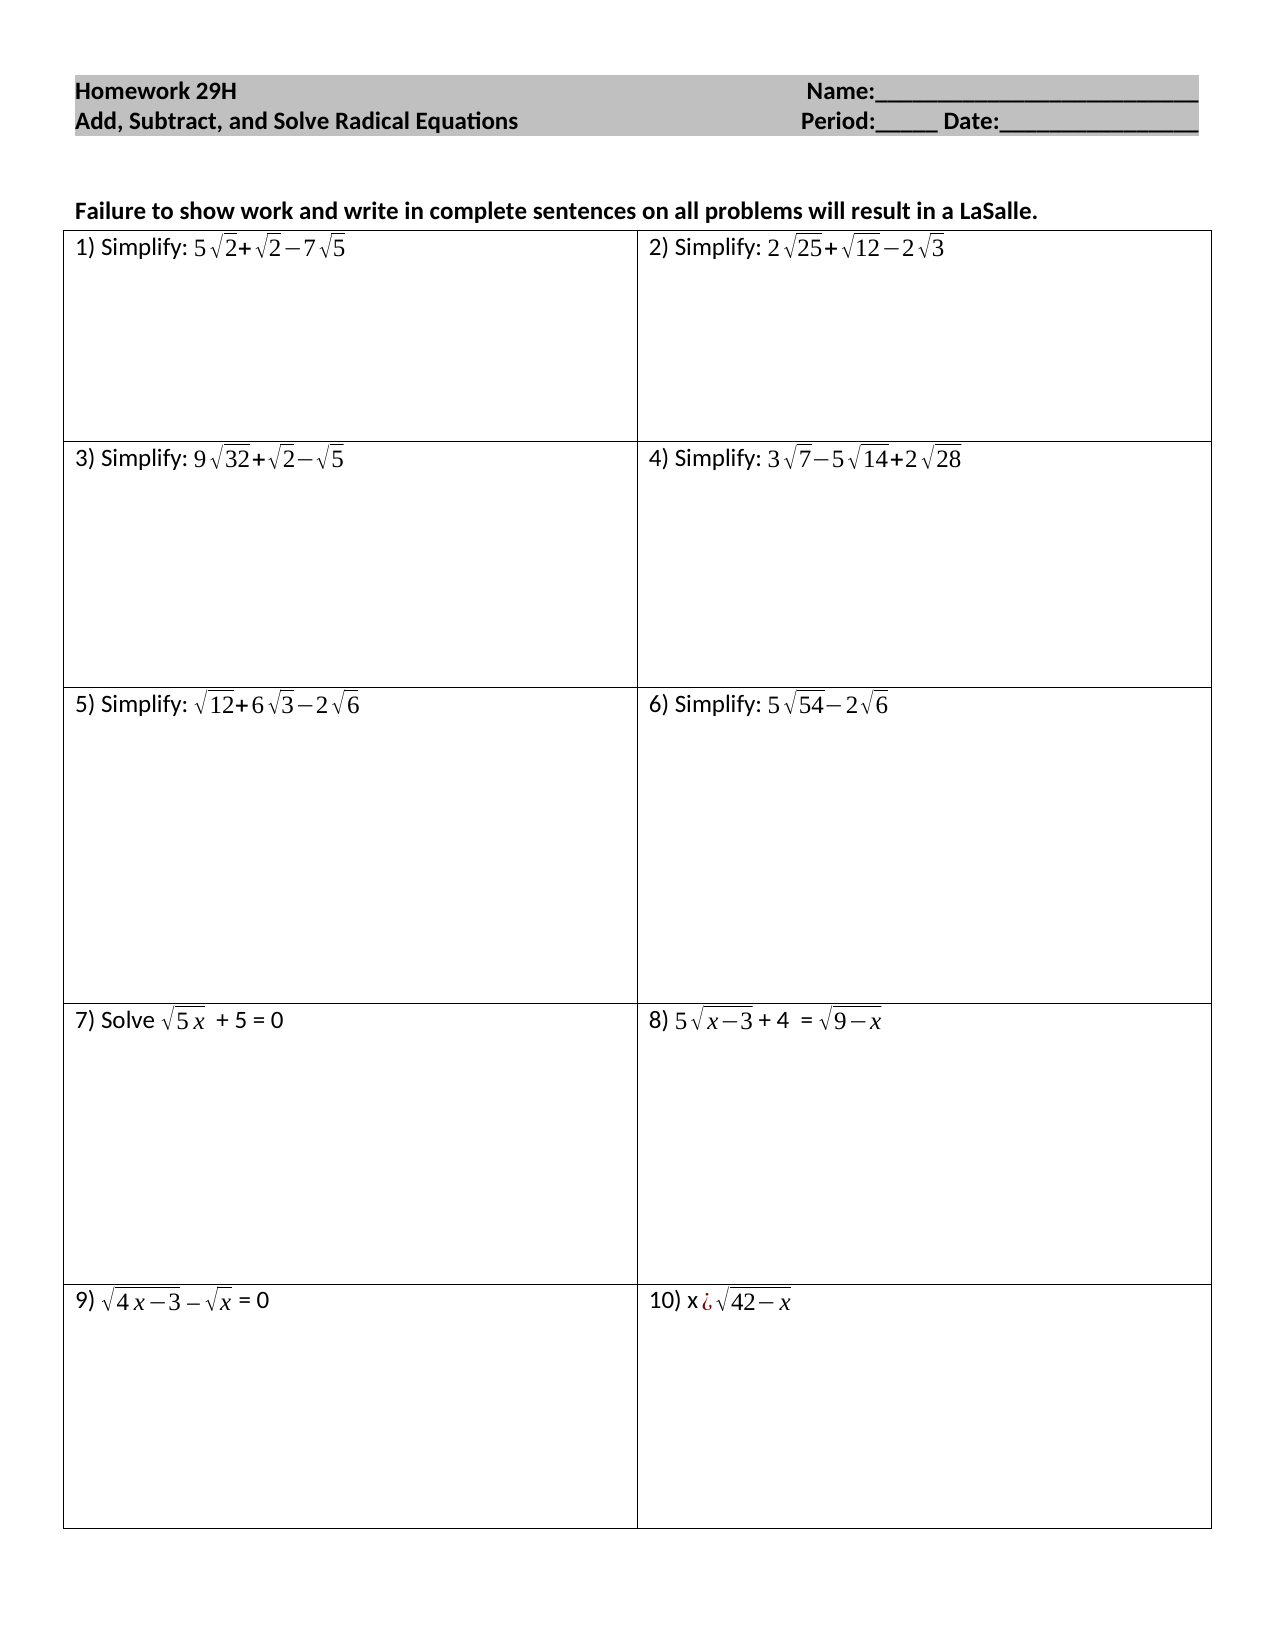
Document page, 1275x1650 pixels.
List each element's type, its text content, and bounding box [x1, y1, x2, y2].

text Failure to show work and write in complete sentences on all problems will result in a LaSalle. [75, 195, 1200, 226]
table_cell 4) Simplify: [638, 442, 1211, 687]
table_cell 6) Simplify: [638, 688, 1211, 1003]
text Add, Subtract, and Solve Radical Equations Period:_____ Date:________________ [75, 106, 1200, 195]
table_header 1) Simplify: [64, 231, 637, 441]
table_cell 8) + 4 = [638, 1004, 1211, 1284]
table_cell 9) = 0 [64, 1285, 637, 1527]
table_cell 3) Simplify: [64, 442, 637, 687]
table_cell 10) x [638, 1285, 1211, 1527]
table_cell 7) Solve + 5 = 0 [64, 1004, 637, 1284]
table_cell 5) Simplify: [64, 688, 637, 1003]
table_header 2) Simplify: [638, 231, 1211, 441]
